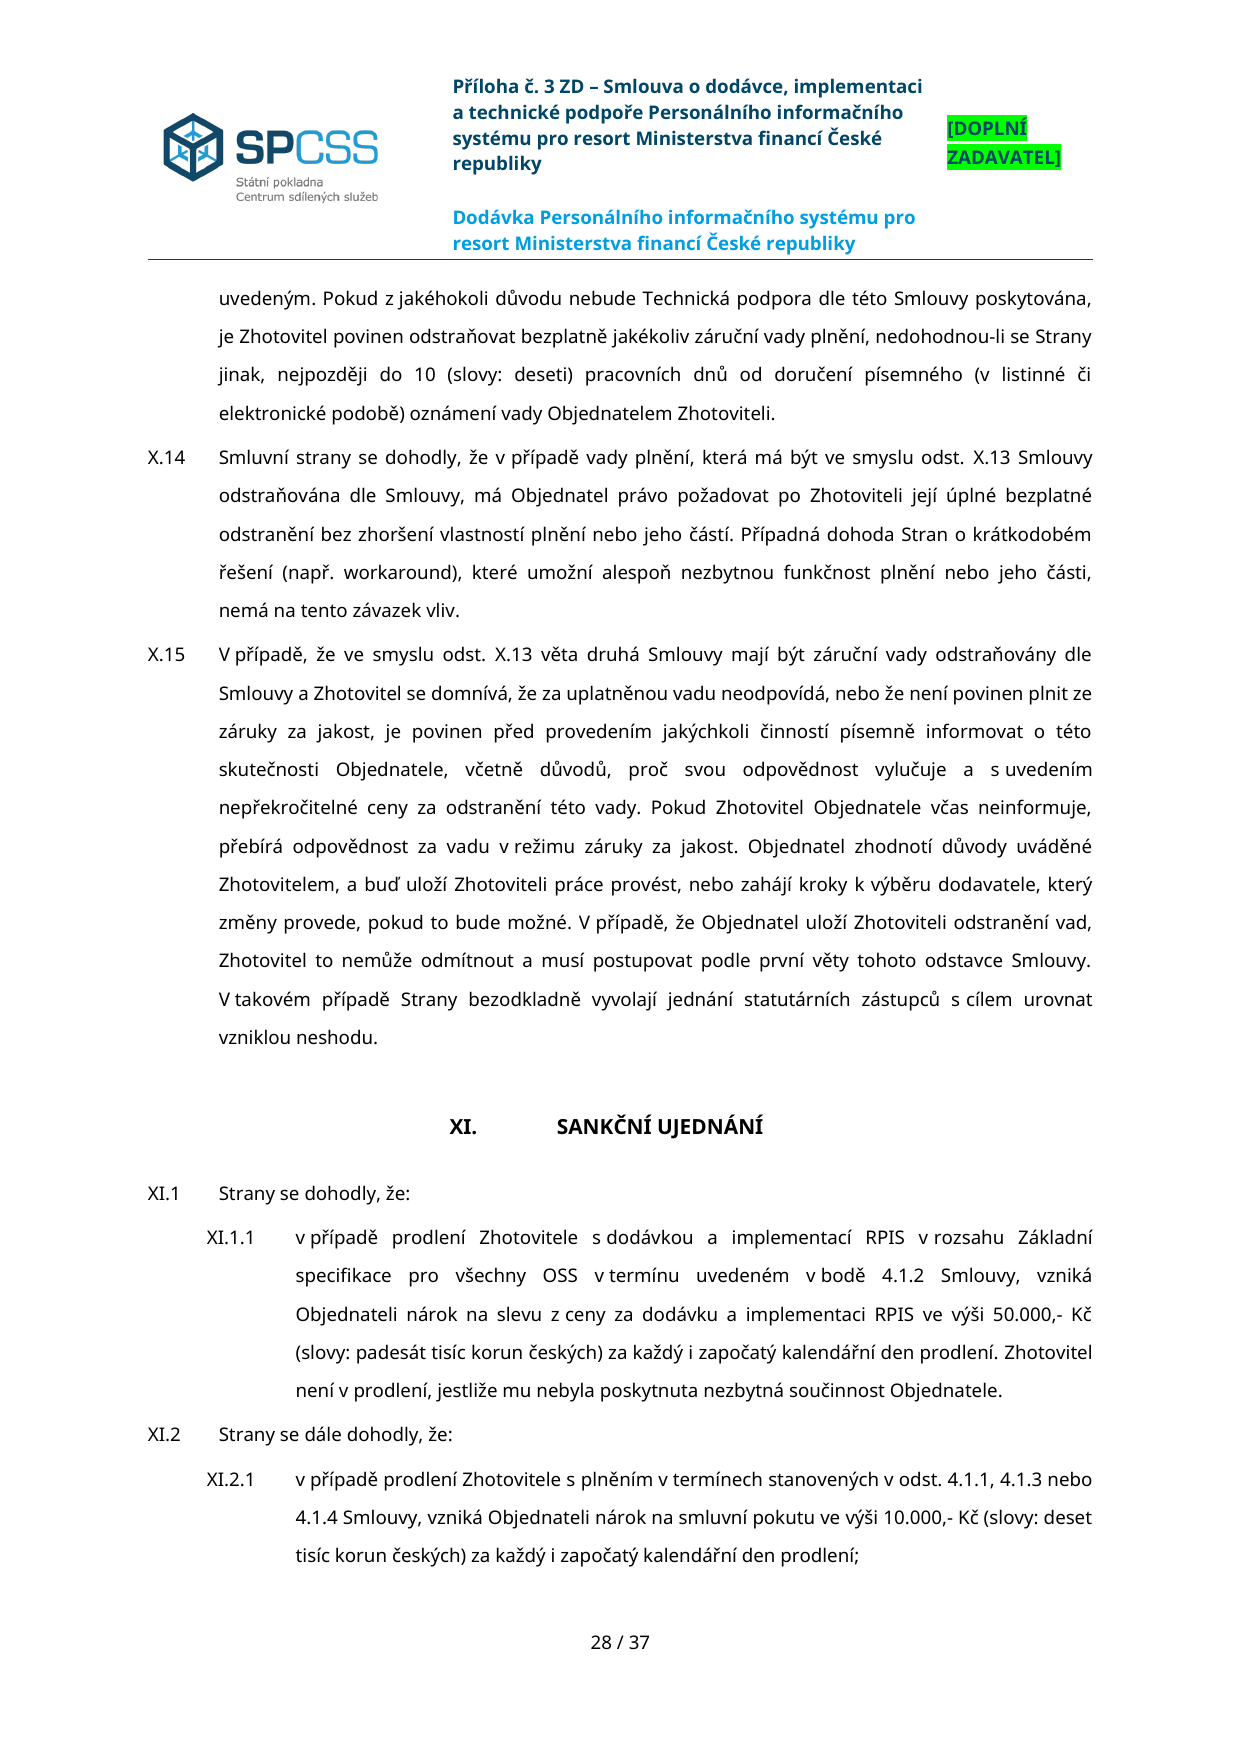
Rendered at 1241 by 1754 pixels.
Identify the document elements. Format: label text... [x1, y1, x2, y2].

picture [163, 113, 378, 203]
subtitle Strany se dále dohodly, že: [148, 1422, 1093, 1447]
subtitle v případě prodlení Zhotovitele s plněním v termínech stanovených v odst. 4.1.1, 4.1.3 nebo 4.1.4 Smlouvy, vzniká Objednateli nárok na smluvní pokutu ve výši 10.000,- Kč (slovy: deset tisíc korun českých) za každý i započatý kalendářní den prodlení; [207, 1466, 1093, 1568]
subtitle v případě prodlení Zhotovitele s dodávkou a implementací RPIS v rozsahu Základní specifikace pro všechny OSS v termínu uvedeném v bodě 4.1.2 Smlouvy, vzniká Objednateli nárok na slevu z ceny za dodávku a implementaci RPIS ve výši 50.000,- Kč (slovy: padesát tisíc korun českých) za každý i započatý kalendářní den prodlení. Zhotovitel není v prodlení, jestliže mu nebyla poskytnuta nezbytná součinnost Objednatele. [207, 1224, 1093, 1403]
subtitle SANKČNÍ UJEDNÁNÍ [148, 1112, 1093, 1141]
subtitle Strany se dohodly, že: [148, 1180, 1093, 1205]
subtitle Smluvní strany se dohodly, že v případě vady plnění, která má být ve smyslu odst. 10.13 Smlouvy odstraňována dle Smlouvy, má Objednatel právo požadovat po Zhotoviteli její úplné bezplatné odstranění bez zhoršení vlastností plnění nebo jeho částí. Případná dohoda Stran o krátkodobém řešení (např. workaround), které umožní alespoň nezbytnou funkčnost plnění nebo jeho části, nemá na tento závazek vliv. [148, 444, 1093, 623]
subtitle V případě, že ve smyslu odst. 10.13 věta druhá Smlouvy mají být záruční vady odstraňovány dle Smlouvy a Zhotovitel se domnívá, že za uplatněnou vadu neodpovídá, nebo že není povinen plnit ze záruky za jakost, je povinen před provedením jakýchkoli činností písemně informovat o této skutečnosti Objednatele, včetně důvodů, proč svou odpovědnost vylučuje a s uvedením nepřekročitelné ceny za odstranění této vady. Pokud Zhotovitel Objednatele včas neinformuje, přebírá odpovědnost za vadu v režimu záruky za jakost. Objednatel zhodnotí důvody uváděné Zhotovitelem, a buď uloží Zhotoviteli práce provést, nebo zahájí kroky k výběru dodavatele, který změny provede, pokud to bude možné. V případě, že Objednatel uloží Zhotoviteli odstranění vad, Zhotovitel to nemůže odmítnout a musí postupovat podle první věty tohoto odstavce Smlouvy. V takovém případě Strany bezodkladně vyvolají jednání statutárních zástupců s cílem urovnat vzniklou neshodu. [148, 642, 1093, 1049]
